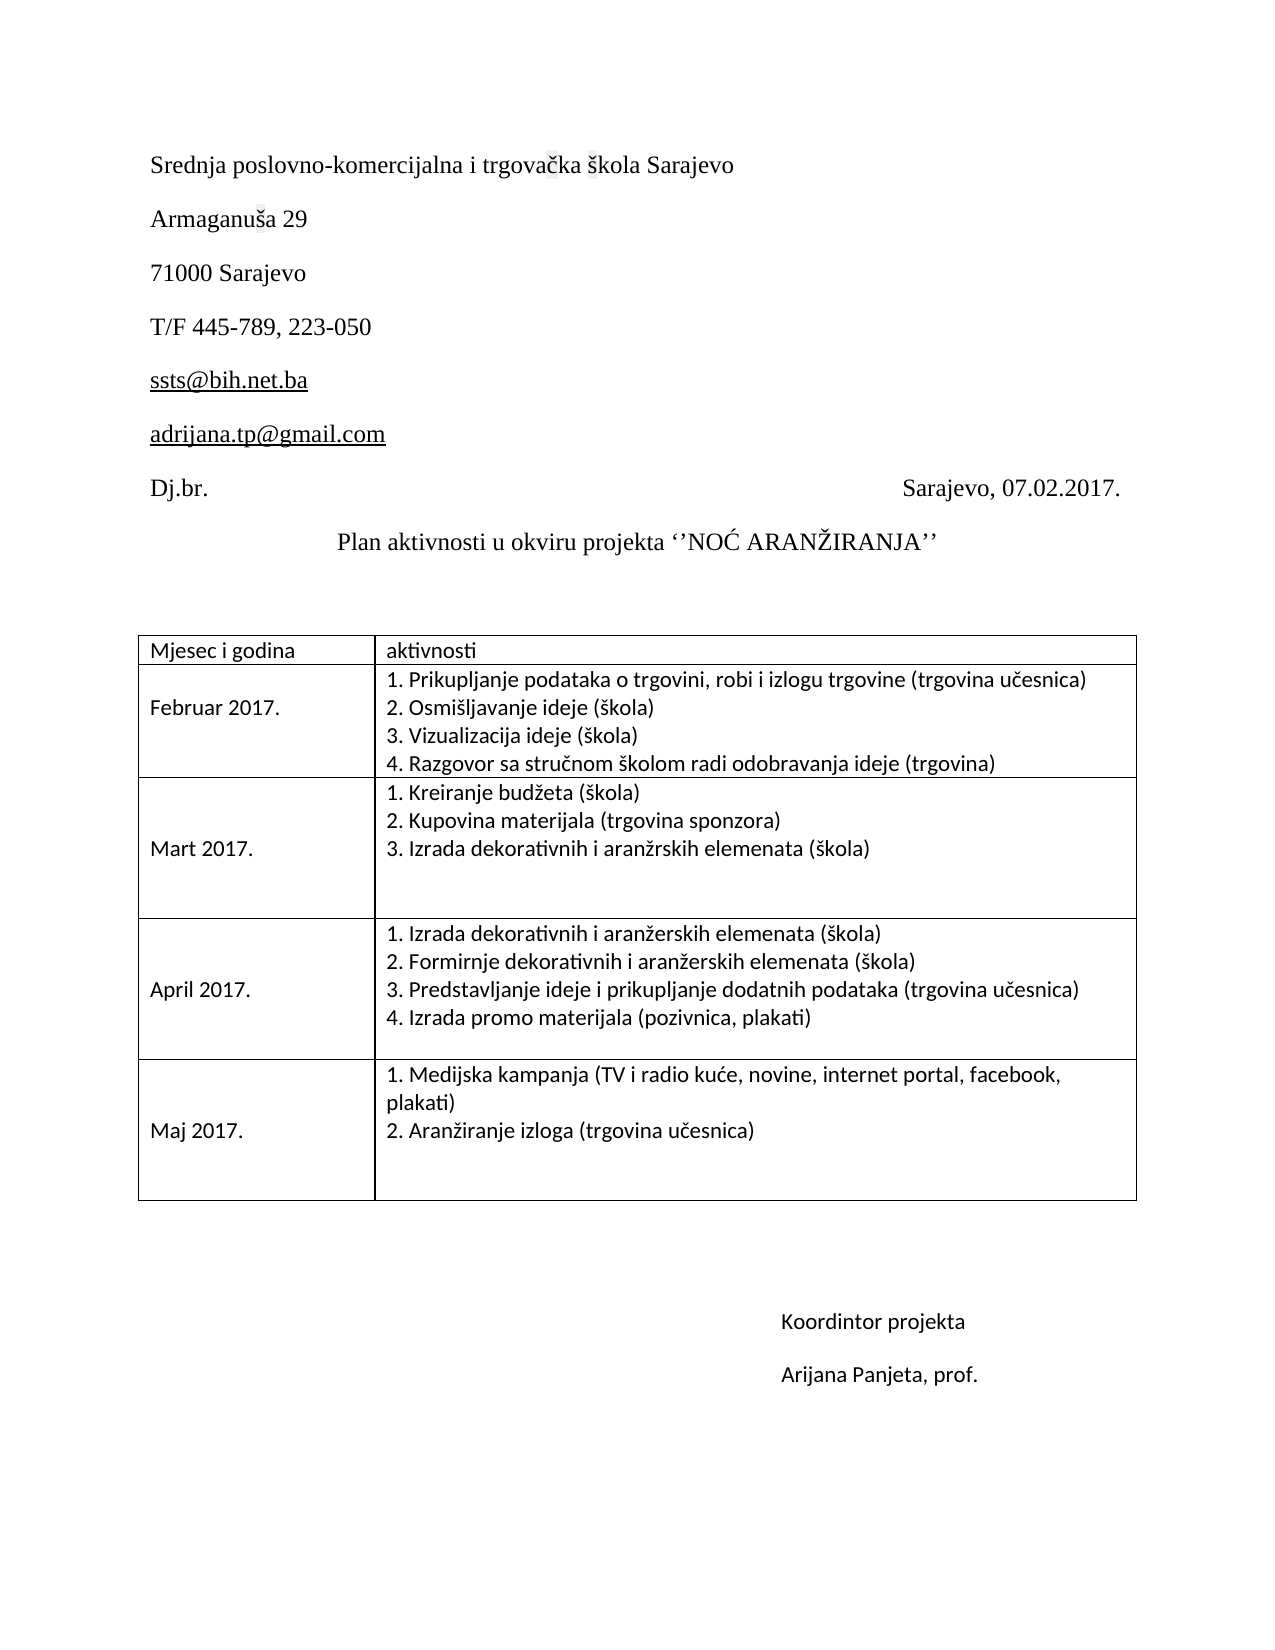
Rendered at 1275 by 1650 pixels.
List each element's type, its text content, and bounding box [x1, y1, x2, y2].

text Plan aktivnosti u okviru projekta ‘’NOĆ ARANŽIRANJA’’ [150, 527, 1125, 556]
text Koordintor projekta [150, 1307, 1125, 1335]
text adrijana.tp@gmail.com [150, 419, 1125, 448]
text 71000 Sarajevo [150, 258, 1125, 286]
table_cell 1. Medijska kampanja (TV i radio kuće, novine, internet portal, facebook, plakati) 2. Aranžiranje izloga (trgovina učesnica) [376, 1060, 1136, 1200]
text Armaganuša 29 [265, 204, 1125, 233]
table_cell Maj 2017. [139, 1060, 374, 1200]
text Srednja poslovno-komercijalna i trgovačka škola Sarajevo [597, 150, 1125, 179]
table_cell 1. Izrada dekorativnih i aranžerskih elemenata (škola) 2. Formirnje dekorativnih i aranžerskih elemenata (škola) 3. Predstavljanje ideje i prikupljanje dodatnih podataka (trgovina učesnica) 4. Izrada promo materijala (pozivnica, plakati) [376, 919, 1136, 1059]
table_cell 1. Prikupljanje podataka o trgovini, robi i izlogu trgovine (trgovina učesnica) 2. Osmišljavanje ideje (škola) 3. Vizualizacija ideje (škola) 4. Razgovor sa stručnom školom radi odobravanja ideje (trgovina) [376, 665, 1136, 777]
text Armaganuša 29 [150, 204, 256, 233]
table_header aktivnosti [376, 636, 1136, 664]
table_header Mjesec i godina [139, 636, 374, 664]
table_cell Februar 2017. [139, 665, 374, 777]
text Dj.br. Sarajevo, 07.02.2017. [150, 473, 1125, 502]
table_cell 1. Kreiranje budžeta (škola) 2. Kupovina materijala (trgovina sponzora) 3. Izrada dekorativnih i aranžrskih elemenata (škola) [376, 778, 1136, 918]
table_cell April 2017. [139, 919, 374, 1059]
text Srednja poslovno-komercijalna i trgovačka škola Sarajevo [150, 150, 546, 179]
text ssts@bih.net.ba [150, 365, 1125, 394]
text Arijana Panjeta, prof. [150, 1360, 1125, 1388]
table_cell Mart 2017. [139, 778, 374, 918]
text T/F 445-789, 223-050 [150, 312, 1125, 340]
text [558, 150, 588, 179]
